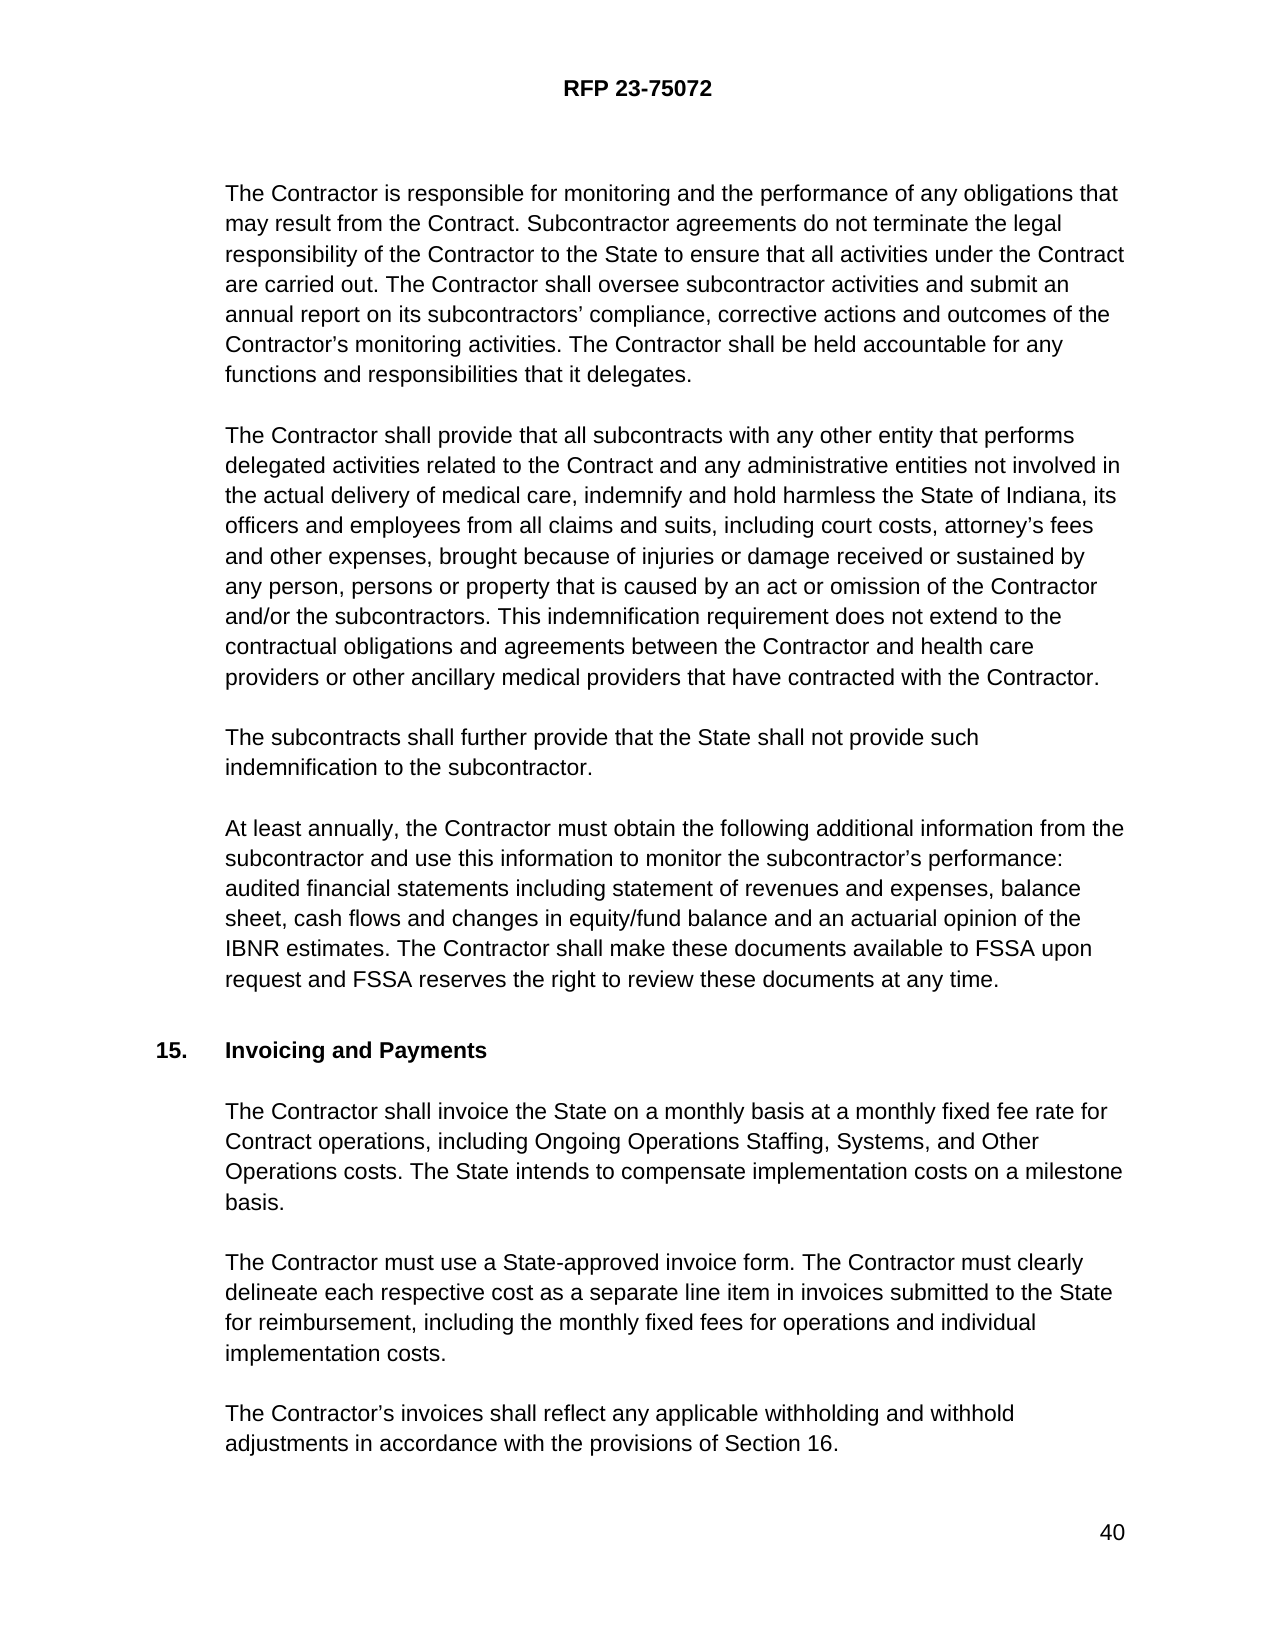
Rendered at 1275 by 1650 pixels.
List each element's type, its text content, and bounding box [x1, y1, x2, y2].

text The Contractor is responsible for monitoring and the performance of any obligations that may result from the Contract. Subcontractor agreements do not terminate the legal responsibility of the Contractor to the State to ensure that all activities under the Contract are carried out. The Contractor shall oversee subcontractor activities and submit an annual report on its subcontractors’ compliance, corrective actions and outcomes of the Contractor’s monitoring activities. The Contractor shall be held accountable for any functions and responsibilities that it delegates. [225, 180, 1125, 388]
text The Contractor shall invoice the State on a monthly basis at a monthly fixed fee rate for Contract operations, including Ongoing Operations Staffing, Systems, and Other Operations costs. The State intends to compensate implementation costs on a milestone basis. [225, 1098, 1125, 1215]
text The Contractor’s invoices shall reflect any applicable withholding and withhold adjustments in accordance with the provisions of Section 16. [225, 1400, 1125, 1457]
text At least annually, the Contractor must obtain the following additional information from the subcontractor and use this information to monitor the subcontractor’s performance: audited financial statements including statement of revenues and expenses, balance sheet, cash flows and changes in equity/fund balance and an actuarial opinion of the IBNR estimates. The Contractor shall make these documents available to FSSA upon request and FSSA reserves the right to review these documents at any time. [225, 814, 1125, 992]
text The subcontracts shall further provide that the State shall not provide such indemnification to the subcontractor. [225, 724, 1125, 781]
text The Contractor must use a State-approved invoice form. The Contractor must clearly delineate each respective cost as a separate line item in invoices submitted to the State for reimbursement, including the monthly fixed fees for operations and individual implementation costs. [225, 1249, 1125, 1366]
text The Contractor shall provide that all subcontracts with any other entity that performs delegated activities related to the Contract and any administrative entities not involved in the actual delivery of medical care, indemnify and hold harmless the State of Indiana, its officers and employees from all claims and suits, including court costs, attorney’s fees and other expenses, brought because of injuries or damage received or sustained by any person, persons or property that is caused by an act or omission of the Contractor and/or the subcontractors. This indemnification requirement does not extend to the contractual obligations and agreements between the Contractor and health care providers or other ancillary medical providers that have contracted with the Contractor. [225, 422, 1125, 690]
subtitle Invoicing and Payments [187, 1037, 1125, 1064]
